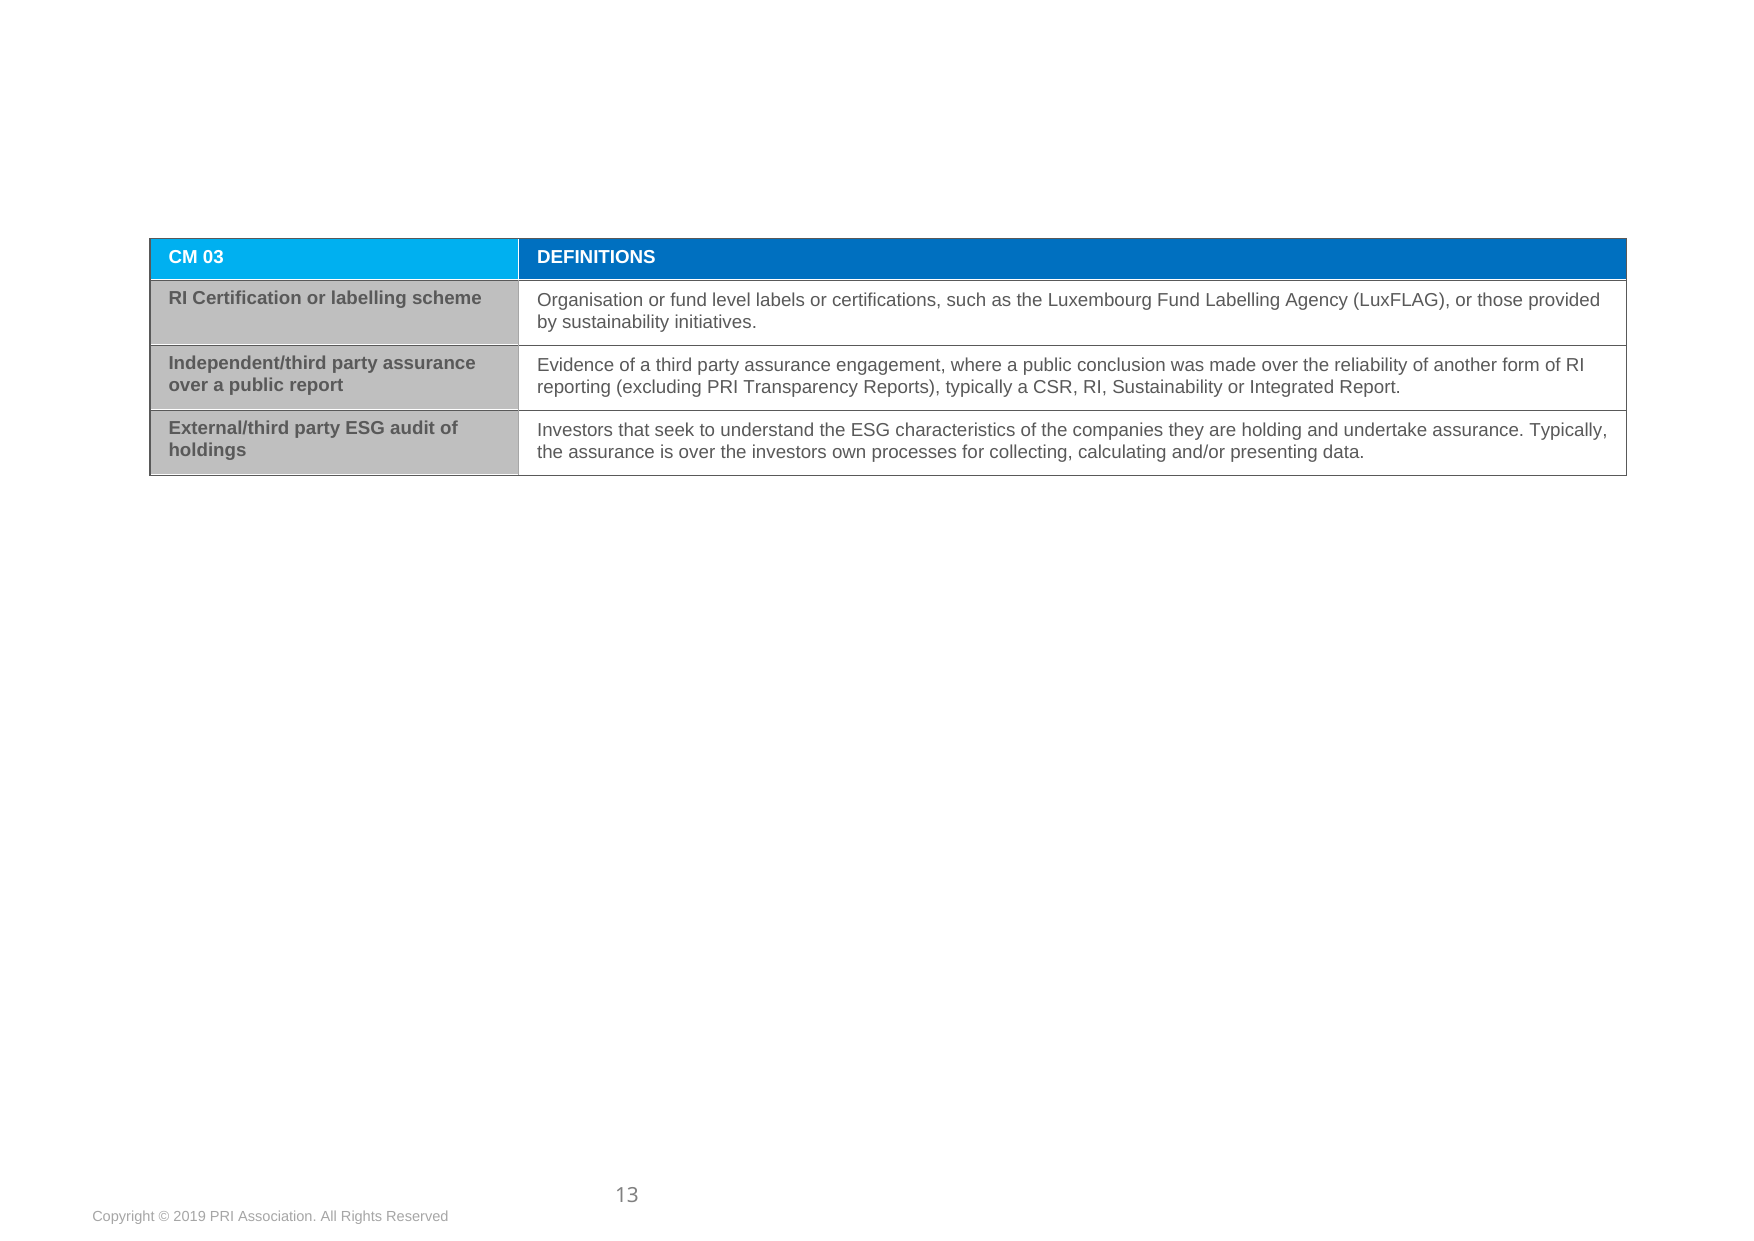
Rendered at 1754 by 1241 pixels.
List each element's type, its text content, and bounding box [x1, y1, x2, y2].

table_header DEFINITIONS [519, 239, 1626, 279]
table_cell Organisation or fund level labels or certifications, such as the Luxembourg Fund Labelling Agency (LuxFLAG), or those provided by sustainability initiatives. [519, 281, 1626, 344]
table_header CM 03 [151, 239, 518, 279]
table_cell Investors that seek to understand the ESG characteristics of the companies they are holding and undertake assurance. Typically, the assurance is over the investors own processes for collecting, calculating and/or presenting data. [519, 411, 1626, 474]
table_cell External/third party ESG audit of holdings [151, 411, 518, 474]
table_cell RI Certification or labelling scheme [151, 281, 518, 344]
table_cell Independent/third party assurance over a public report [151, 346, 518, 409]
table_cell Evidence of a third party assurance engagement, where a public conclusion was made over the reliability of another form of RI reporting (excluding PRI Transparency Reports), typically a CSR, RI, Sustainability or Integrated Report. [519, 346, 1626, 409]
